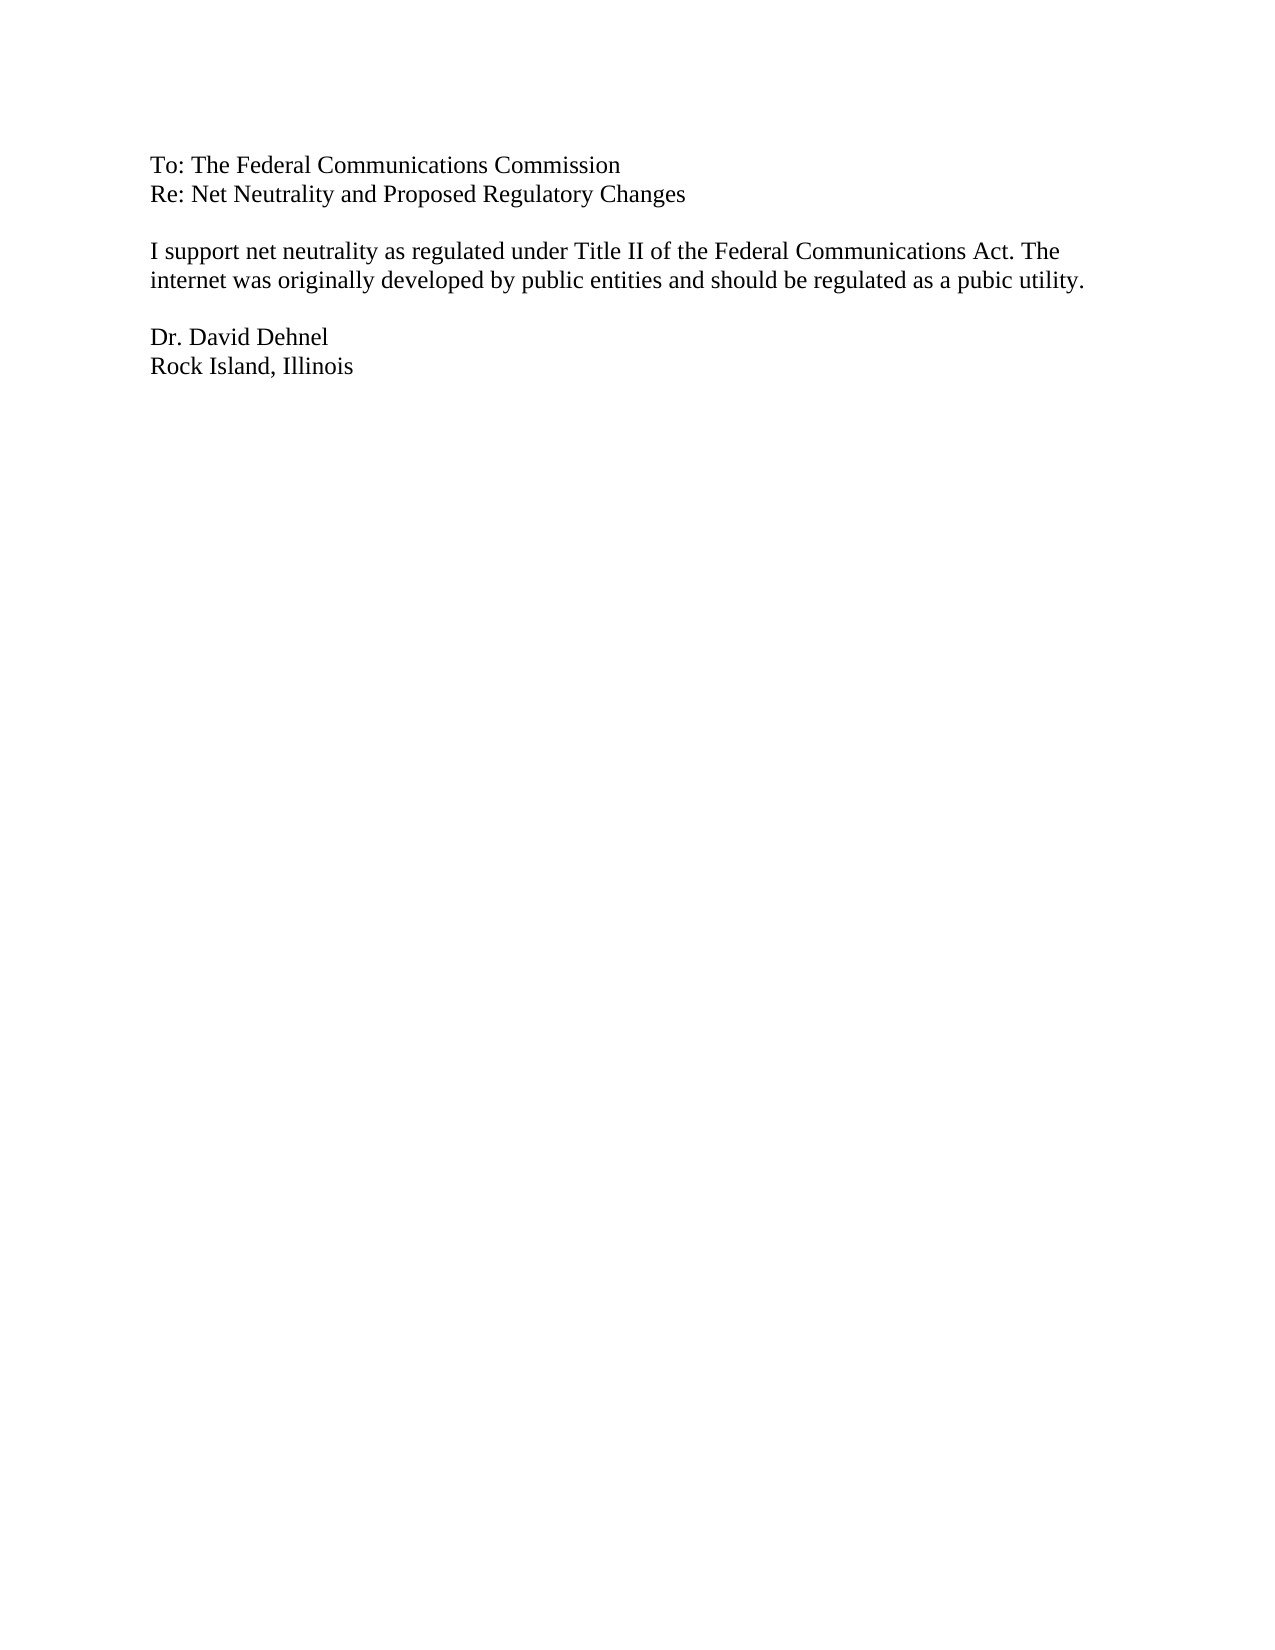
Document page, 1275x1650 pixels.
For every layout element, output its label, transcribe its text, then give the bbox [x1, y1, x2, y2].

text I support net neutrality as regulated under Title II of the Federal Communications Act. The internet was originally developed by public entities and should be regulated as a pubic utility. [150, 236, 1125, 294]
text To: The Federal Communications Commission [150, 150, 1125, 179]
text Dr. David Dehnel [150, 322, 1125, 351]
text Rock Island, Illinois [150, 351, 1125, 380]
text Re: Net Neutrality and Proposed Regulatory Changes [150, 179, 1125, 207]
